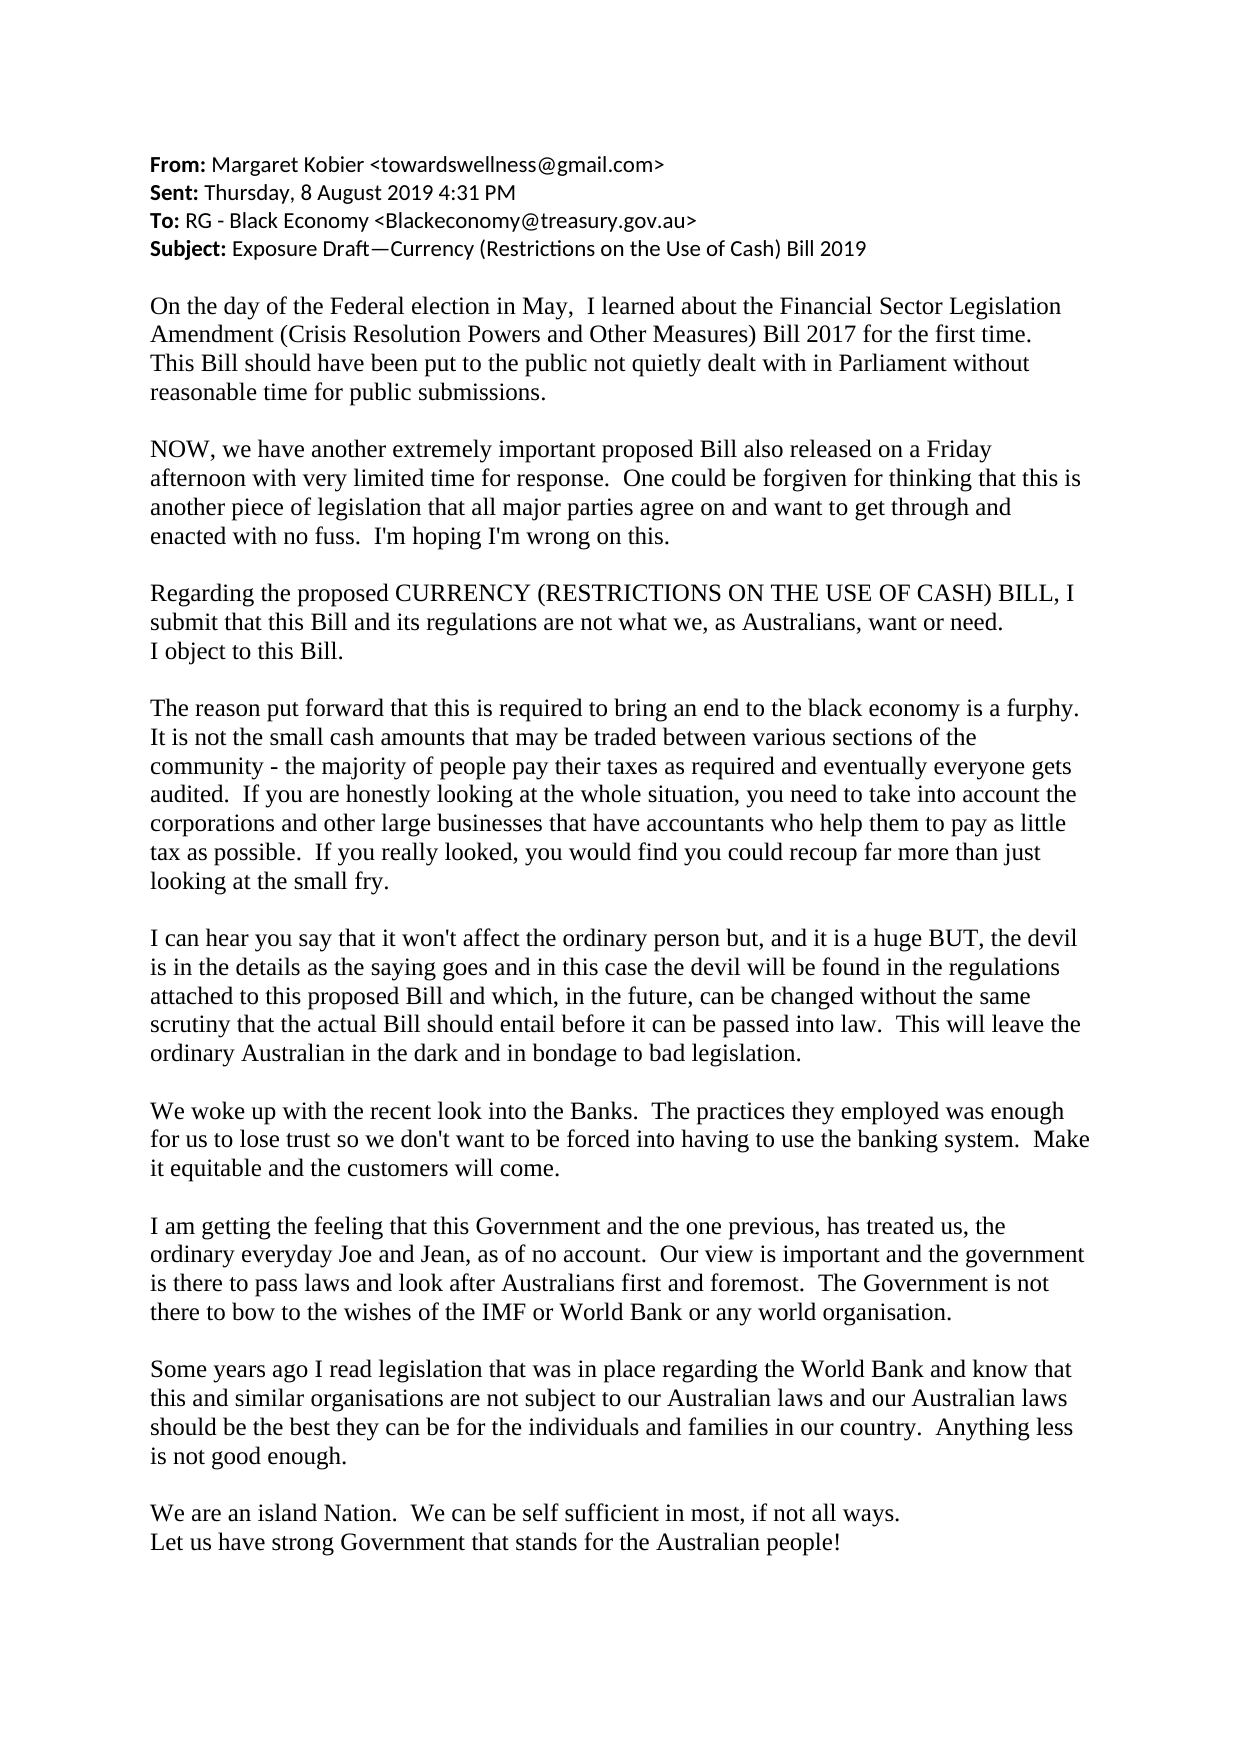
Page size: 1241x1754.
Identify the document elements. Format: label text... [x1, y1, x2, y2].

text The reason put forward that this is required to bring an end to the black economy is a furphy. It is not the small cash amounts that may be traded between various sections of the community - the majority of people pay their taxes as required and eventually everyone gets audited. If you are honestly looking at the whole situation, you need to take into account the corporations and other large businesses that have accountants who help them to pay as little tax as possible. If you really looked, you would find you could recoup far more than just looking at the small fry. [150, 693, 1090, 894]
text I am getting the feeling that this Government and the one previous, has treated us, the ordinary everyday Joe and Jean, as of no account. Our view is important and the government is there to pass laws and look after Australians first and foremost. The Government is not there to bow to the wishes of the IMF or World Bank or any world organisation. [150, 1211, 1090, 1326]
text I object to this Bill. [150, 636, 1090, 664]
text Some years ago I read legislation that was in place regarding the World Bank and know that this and similar organisations are not subject to our Australian laws and our Australian laws should be the best they can be for the individuals and families in our country. Anything less is not good enough. [150, 1354, 1090, 1469]
text I can hear you say that it won't affect the ordinary person but, and it is a huge BUT, the devil is in the details as the saying goes and in this case the devil will be found in the regulations attached to this proposed Bill and which, in the future, can be changed without the same scrutiny that the actual Bill should entail before it can be passed into law. This will leave the ordinary Australian in the dark and in bondage to bad legislation. [150, 923, 1090, 1067]
text NOW, we have another extremely important proposed Bill also released on a Friday afternoon with very limited time for response. One could be forgiven for thinking that this is another piece of legislation that all major parties agree on and want to get through and enacted with no fuss. I'm hoping I'm wrong on this. [150, 434, 1090, 549]
text We are an island Nation. We can be self sufficient in most, if not all ways. [150, 1498, 1090, 1527]
text We woke up with the recent look into the Banks. The practices they employed was enough for us to lose trust so we don't want to be forced into having to use the banking system. Make it equitable and the customers will come. [150, 1096, 1090, 1182]
text From: Margaret Kobier <towardswellness@gmail.com> Sent: Thursday, 8 August 2019 4:31 PM To: RG - Black Economy <Blackeconomy@treasury.gov.au> Subject: Exposure Draft—Currency (Restrictions on the Use of Cash) Bill 2019 [150, 150, 1090, 262]
text On the day of the Federal election in May, I learned about the Financial Sector Legislation Amendment (Crisis Resolution Powers and Other Measures) Bill 2017 for the first time. [150, 291, 1090, 348]
text Regarding the proposed CURRENCY (RESTRICTIONS ON THE USE OF CASH) BILL, I submit that this Bill and its regulations are not what we, as Australians, want or need. [150, 578, 1090, 636]
text Let us have strong Government that stands for the Australian people! [150, 1527, 1090, 1556]
text This Bill should have been put to the public not quietly dealt with in Parliament without reasonable time for public submissions. [150, 348, 1090, 406]
